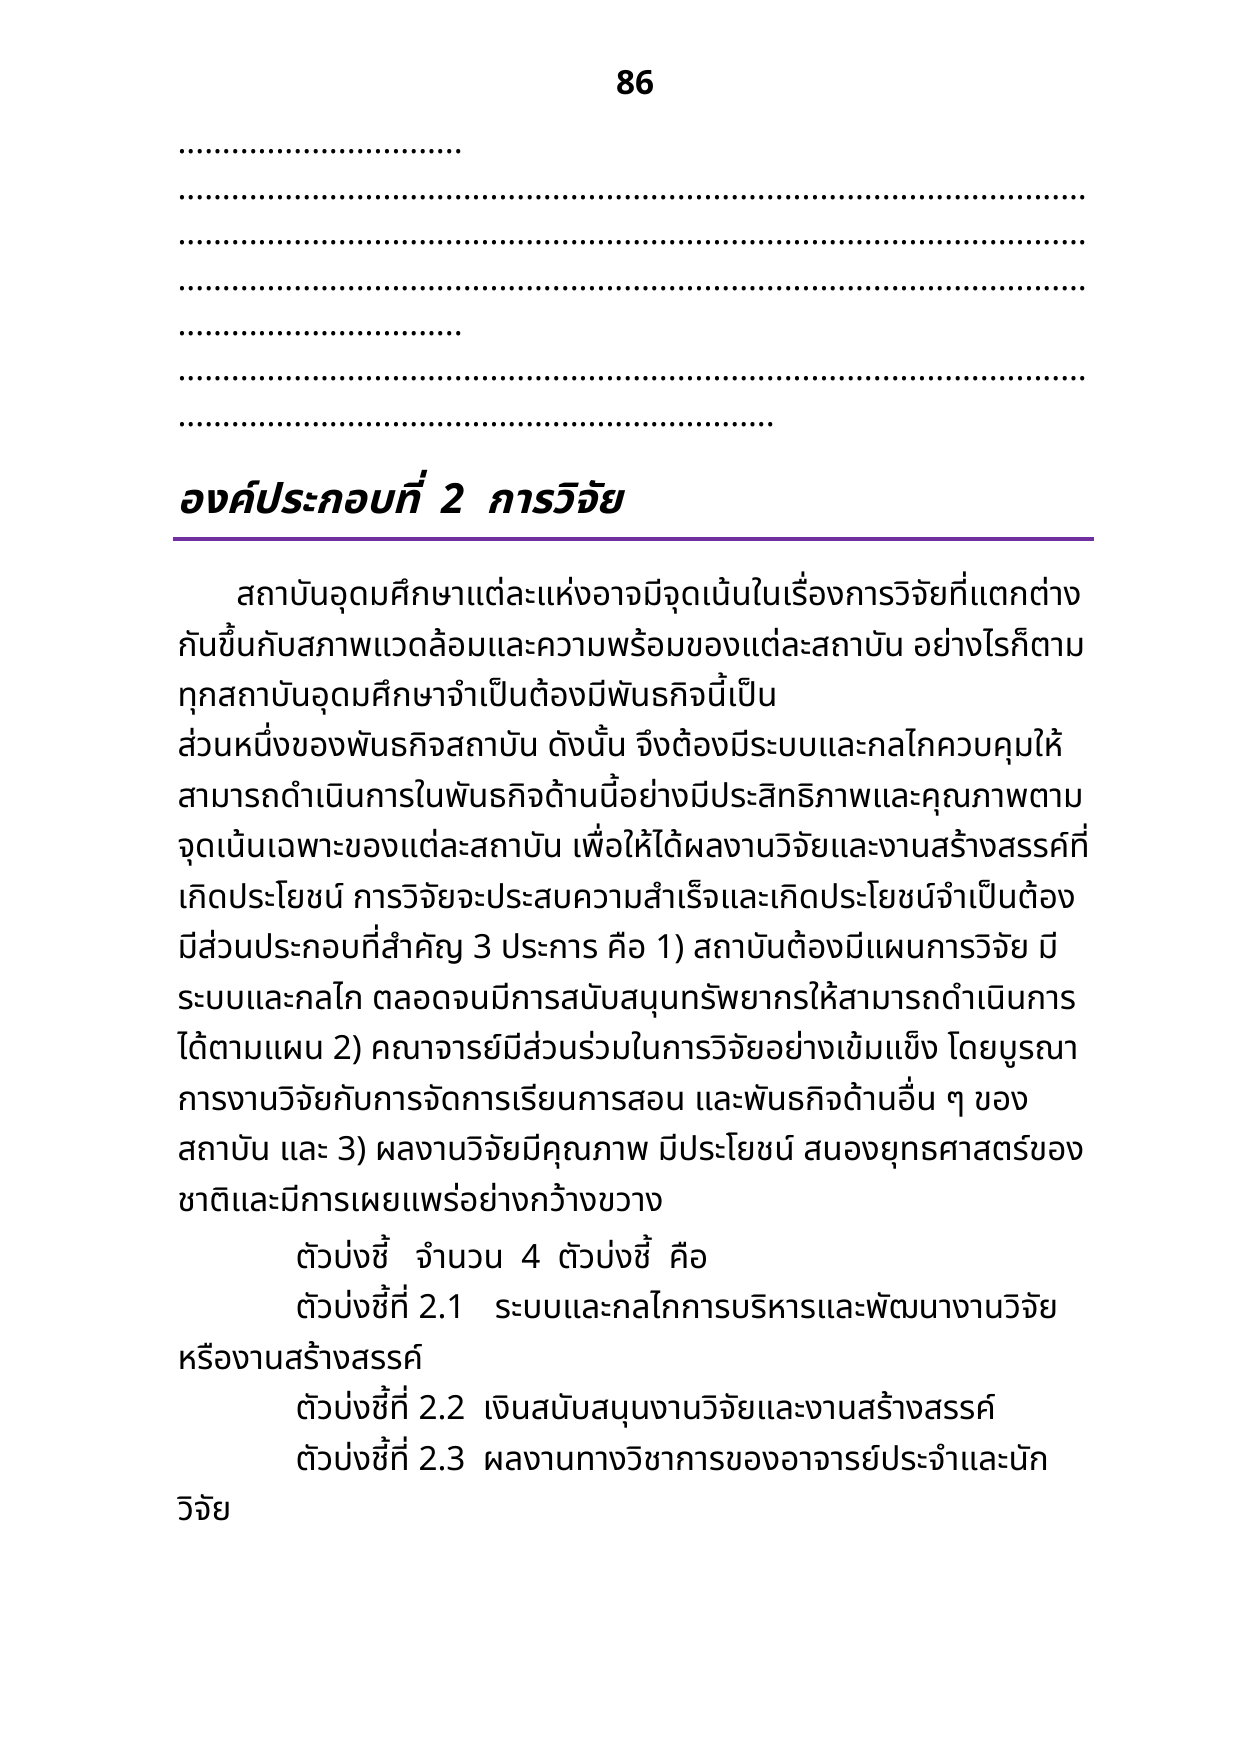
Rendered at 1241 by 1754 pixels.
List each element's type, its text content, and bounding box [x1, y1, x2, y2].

text องค์ประกอบที่ 2 การวิจัย [177, 469, 1092, 533]
text ตัวบ่งชี้ที่ 2.2 เงินสนับสนุนงานวิจัยและงานสร้างสรรค์ [177, 1384, 1092, 1435]
text ตัวบ่งชี้ที่ 2.3 ผลงานทางวิชาการของอาจารย์ประจำและนักวิจัย [177, 1435, 1092, 1536]
text สถาบันอุดมศึกษาแต่ละแห่งอาจมีจุดเน้นในเรื่องการวิจัยที่แตกต่างกันขึ้นกับสภาพแวดล้อมและความพร้อมของแต่ละสถาบัน อย่างไรก็ตามทุกสถาบันอุดมศึกษาจำเป็นต้องมีพันธกิจนี้เป็น ส่วนหนึ่งของพันธกิจสถาบัน ดังนั้น จึงต้องมีระบบและกลไกควบคุมให้สามารถดำเนินการในพันธกิจด้านนี้อย่างมีประสิทธิภาพและคุณภาพตามจุดเน้นเฉพาะของแต่ละสถาบัน เพื่อให้ได้ผลงานวิจัยและงานสร้างสรรค์ที่เกิดประโยชน์ การวิจัยจะประสบความสำเร็จและเกิดประโยชน์จำเป็นต้องมีส่วนประกอบที่สำคัญ 3 ประการ คือ 1) สถาบันต้องมีแผนการวิจัย มีระบบและกลไก ตลอดจนมีการสนับสนุนทรัพยากรให้สามารถดำเนินการได้ตามแผน 2) คณาจารย์มีส่วนร่วมในการวิจัยอย่างเข้มแข็ง โดยบูรณาการงานวิจัยกับการจัดการเรียนการสอน และพันธกิจด้านอื่น ๆ ของสถาบัน และ 3) ผลงานวิจัยมีคุณภาพ มีประโยชน์ สนองยุทธศาสตร์ของชาติและมีการเผยแพร่อย่างกว้างขวาง [177, 570, 1092, 1226]
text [177, 118, 1093, 163]
text ตัวบ่งชี้ที่ 2.1 ระบบและกลไกการบริหารและพัฒนางานวิจัยหรืองานสร้างสรรค์ [177, 1283, 1107, 1384]
text ตัวบ่งชี้ จำนวน 4 ตัวบ่งชี้ คือ [177, 1232, 1092, 1283]
text ......................................................................................................................................................................... [177, 345, 1092, 436]
